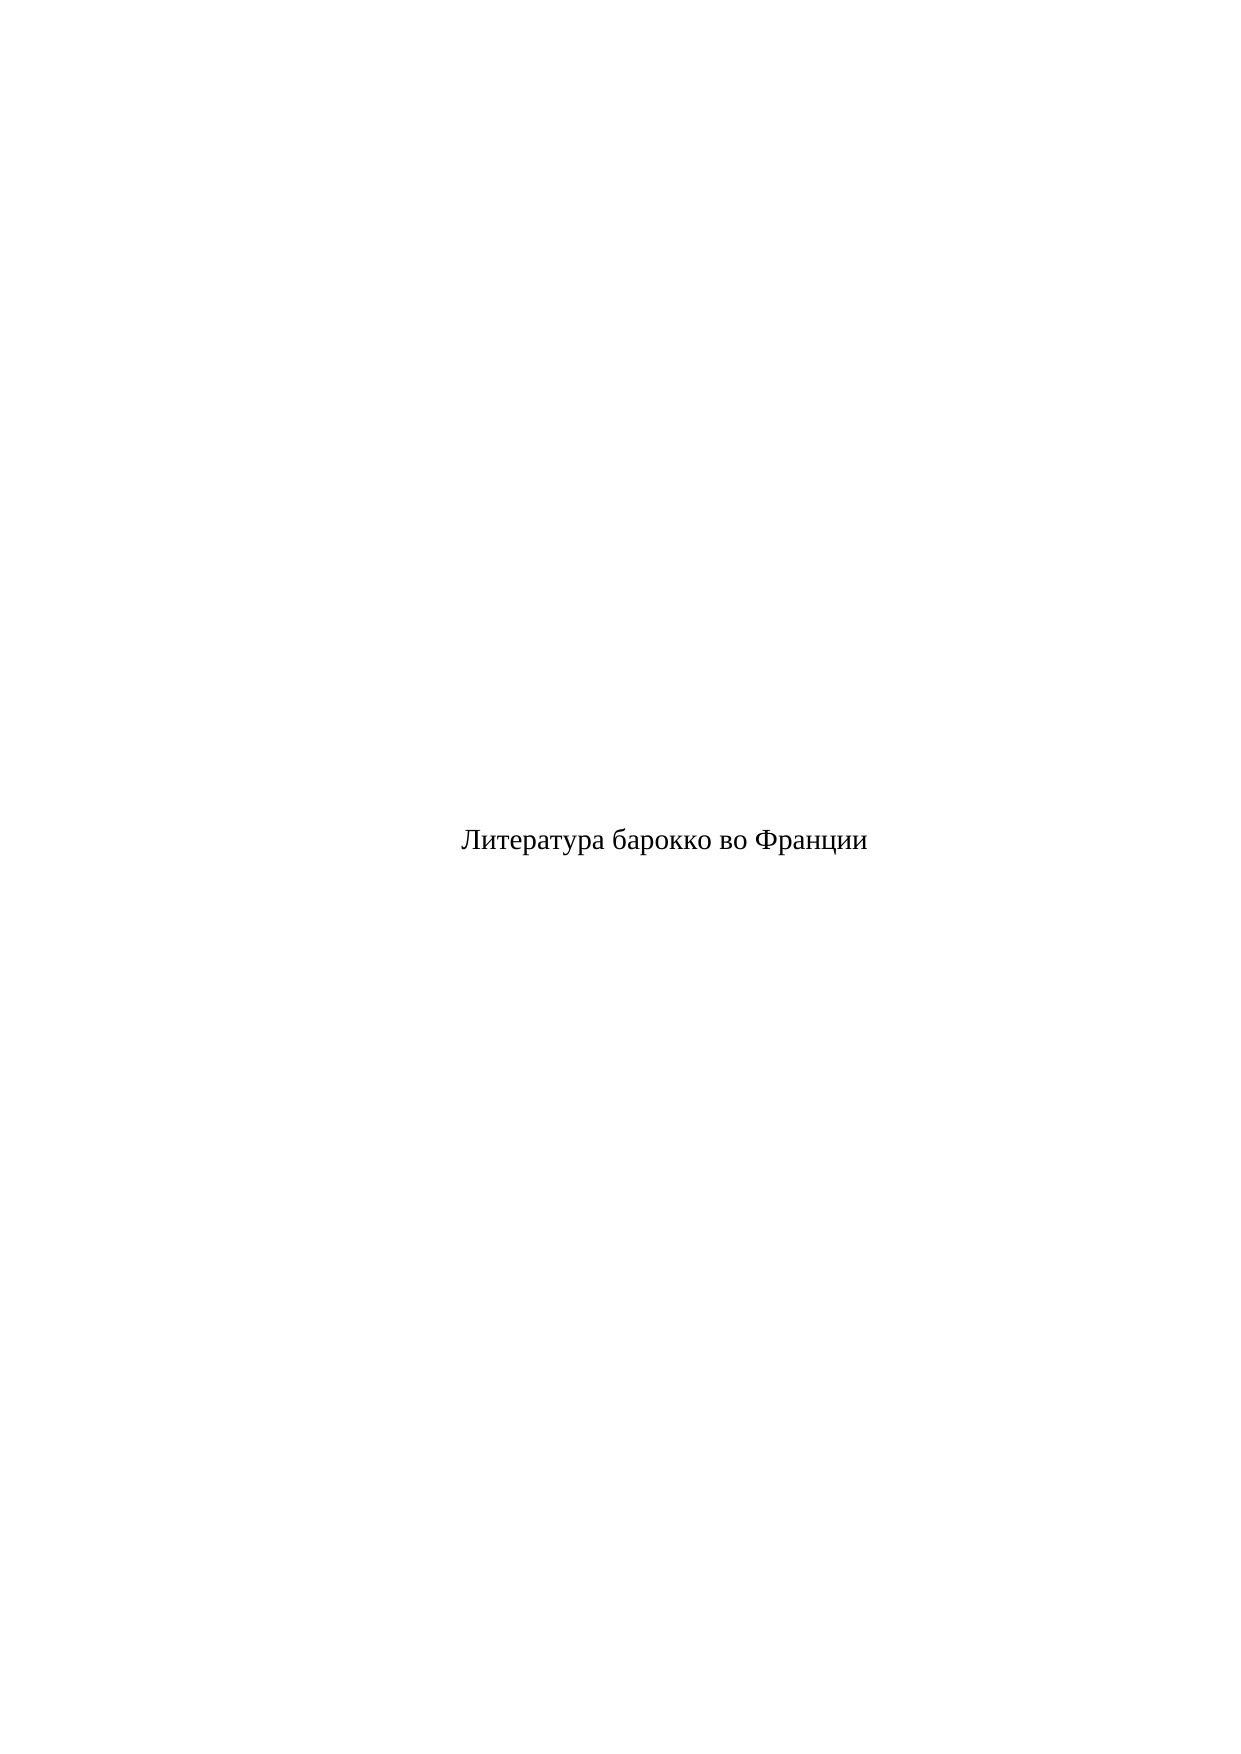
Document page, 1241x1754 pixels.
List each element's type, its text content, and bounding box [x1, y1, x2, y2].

text Литература барокко во Франции [177, 822, 1152, 856]
